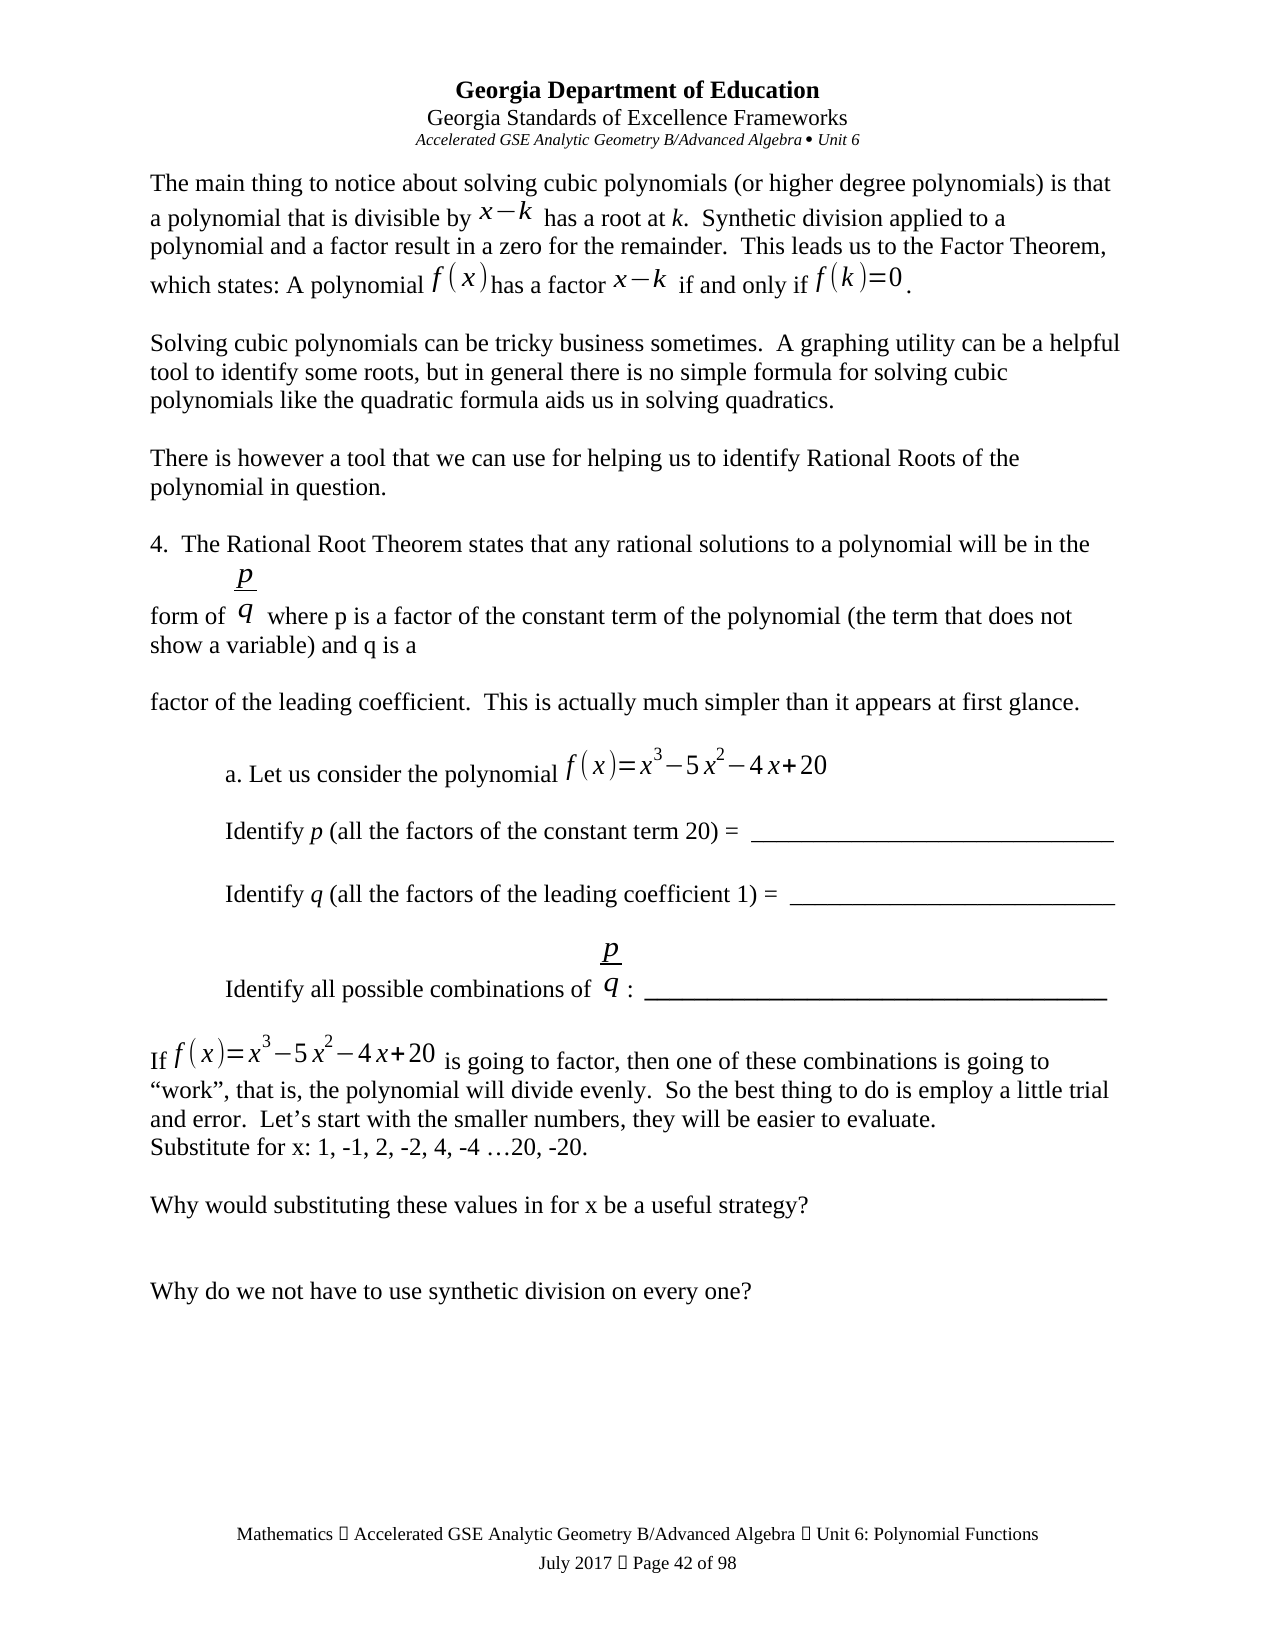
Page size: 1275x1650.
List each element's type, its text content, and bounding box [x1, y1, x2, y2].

text Why do we not have to use synthetic division on every one? [150, 1276, 1125, 1305]
text If is going to factor, then one of these combinations is going to “work”, that is, the polynomial will divide evenly. So the best thing to do is employ a little trial and error. Let’s start with the smaller numbers, they will be easier to evaluate. [150, 1032, 1125, 1132]
text Identify all possible combinations of : _____________________________________ [150, 932, 1125, 1003]
text 4. The Rational Root Theorem states that any rational solutions to a polynomial will be in the form of where p is a factor of the constant term of the polynomial (the term that does not show a variable) and q is a [150, 529, 1125, 658]
text Identify p (all the factors of the constant term 20) = _____________________________ [150, 816, 1125, 845]
text Solving cubic polynomials can be tricky business sometimes. A graphing utility can be a helpful tool to identify some roots, but in general there is no simple formula for solving cubic polynomials like the quadratic formula aids us in solving quadratics. [150, 328, 1125, 414]
text Substitute for x: 1, -1, 2, -2, 4, -4 …20, -20. [150, 1132, 1125, 1161]
text Identify q (all the factors of the leading coefficient 1) = __________________________ [150, 879, 1125, 907]
text factor of the leading coefficient. This is actually much simpler than it appears at first glance. [150, 687, 1125, 716]
text There is however a tool that we can use for helping us to identify Rational Roots of the polynomial in question. [150, 443, 1125, 501]
text The main thing to notice about solving cubic polynomials (or higher degree polynomials) is that a polynomial that is divisible by has a root at k. Synthetic division applied to a polynomial and a factor result in a zero for the remainder. This leads us to the Factor Theorem, which states: A polynomial has a factor if and only if . [150, 168, 1125, 299]
text Why would substituting these values in for x be a useful strategy? [150, 1190, 1125, 1219]
text a. Let us consider the polynomial [150, 745, 1125, 788]
